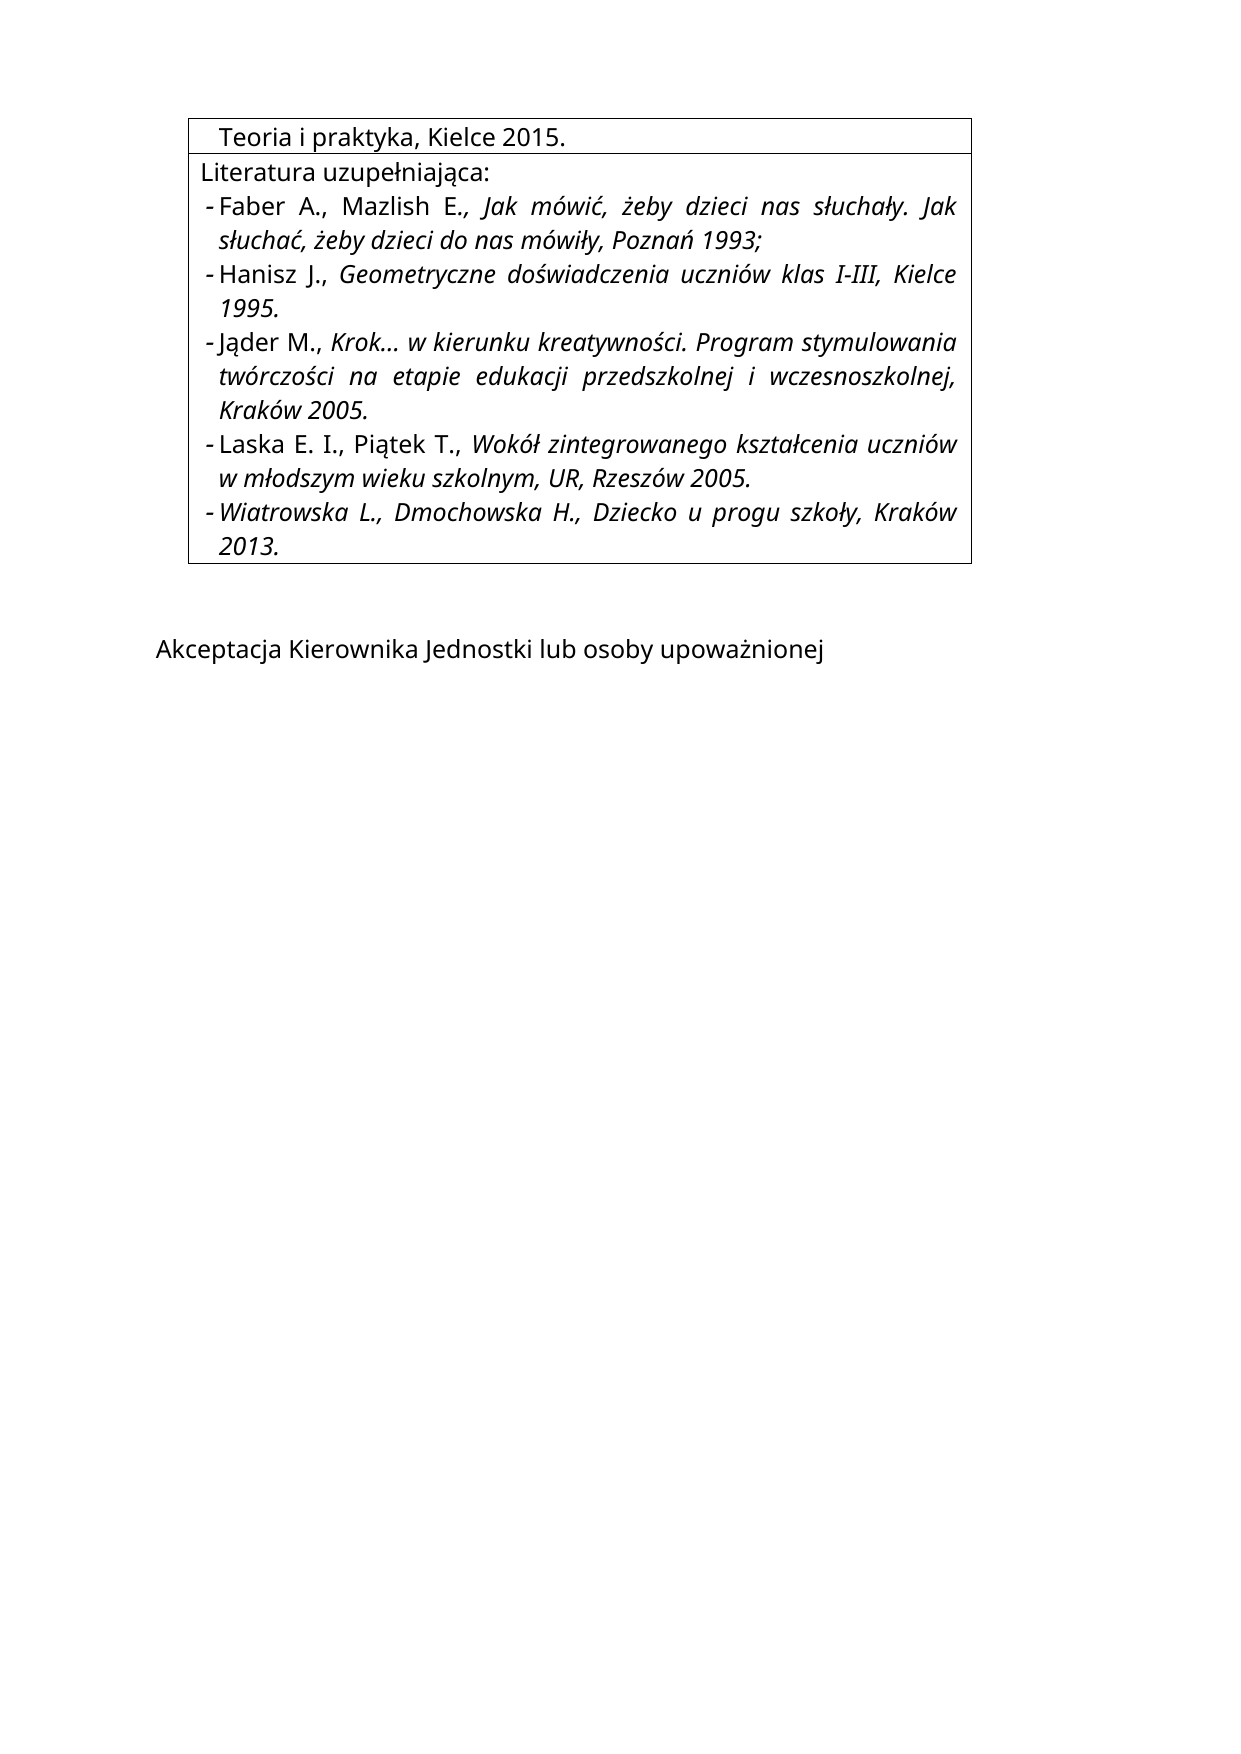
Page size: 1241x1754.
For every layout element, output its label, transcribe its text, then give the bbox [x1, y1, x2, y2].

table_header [189, 119, 971, 153]
text Akceptacja Kierownika Jednostki lub osoby upoważnionej [156, 632, 1122, 666]
table_cell Literatura uzupełniająca: Faber A., Mazlish E., Jak mówić, żeby dzieci nas słuchały. Jak słuchać, żeby dzieci do nas mówiły, Poznań 1993; Hanisz J., Geometryczne doświadczenia uczniów klas I-III, Kielce 1995. Jąder M., Krok… w kierunku kreatywności. Program stymulowania twórczości na etapie edukacji przedszkolnej i wczesnoszkolnej, Kraków 2005. Laska E. I., Piątek T., Wokół zintegrowanego kształcenia uczniów w młodszym wieku szkolnym, UR, Rzeszów 2005. Wiatrowska L., Dmochowska H., Dziecko u progu szkoły, Kraków 2013. [189, 154, 971, 563]
